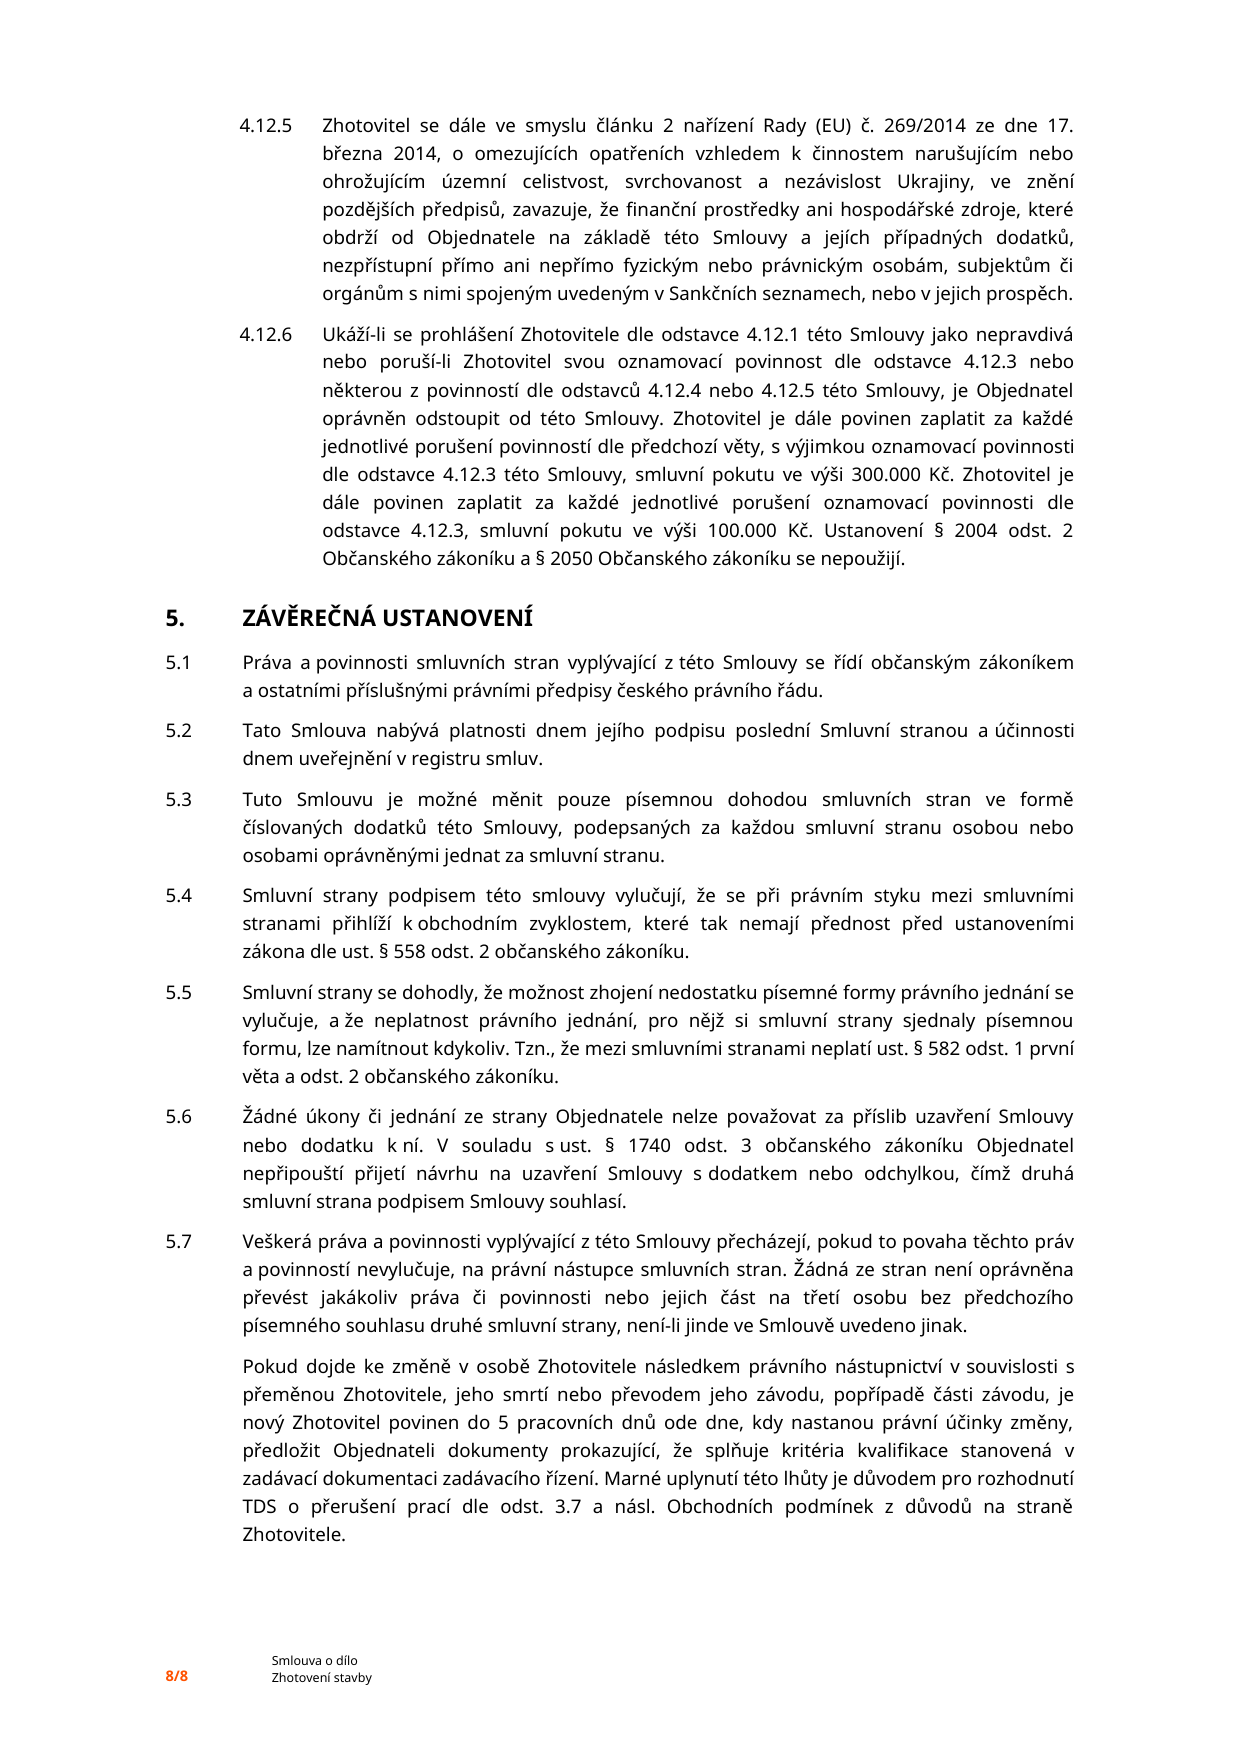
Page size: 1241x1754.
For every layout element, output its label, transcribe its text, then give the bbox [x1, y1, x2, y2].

list ZÁvěrečná ustanovení [165, 602, 1075, 633]
text Zhotovitel se dále ve smyslu článku 2 nařízení Rady (EU) č. 269/2014 ze dne 17. března 2014, o omezujících opatřeních vzhledem k činnostem narušujícím nebo ohrožujícím územní celistvost, svrchovanost a nezávislost Ukrajiny, ve znění pozdějších předpisů, zavazuje, že finanční prostředky ani hospodářské zdroje, které obdrží od Objednatele na základě této Smlouvy a jejích případných dodatků, nezpřístupní přímo ani nepřímo fyzickým nebo právnickým osobám, subjektům či orgánům s nimi spojeným uvedeným v Sankčních seznamech, nebo v jejich prospěch. [239, 112, 1075, 306]
text Smluvní strany podpisem této smlouvy vylučují, že se při právním styku mezi smluvními stranami přihlíží k obchodním zvyklostem, které tak nemají přednost před ustanoveními zákona dle ust. § 558 odst. 2 občanského zákoníku. [165, 883, 1075, 964]
list Pokud dojde ke změně v osobě Zhotovitele následkem právního nástupnictví v souvislosti s přeměnou Zhotovitele, jeho smrtí nebo převodem jeho závodu, popřípadě části závodu, je nový Zhotovitel povinen do 5 pracovních dnů ode dne, kdy nastanou právní účinky změny, předložit Objednateli dokumenty prokazující, že splňuje kritéria kvalifikace stanovená v zadávací dokumentaci zadávacího řízení. Marné uplynutí této lhůty je důvodem pro rozhodnutí TDS o přerušení prací dle odst. 3.7 a násl. Obchodních podmínek z důvodů na straně Zhotovitele. [242, 1353, 1075, 1547]
text Veškerá práva a povinnosti vyplývající z této Smlouvy přecházejí, pokud to povaha těchto práv a povinností nevylučuje, na právní nástupce smluvních stran. Žádná ze stran není oprávněna převést jakákoliv práva či povinnosti nebo jejich část na třetí osobu bez předchozího písemného souhlasu druhé smluvní strany, není-li jinde ve Smlouvě uvedeno jinak. [165, 1228, 1075, 1338]
text Smluvní strany se dohodly, že možnost zhojení nedostatku písemné formy právního jednání se vylučuje, a že neplatnost právního jednání, pro nějž si smluvní strany sjednaly písemnou formu, lze namítnout kdykoliv. Tzn., že mezi smluvními stranami neplatí ust. § 582 odst. 1 první věta a odst. 2 občanského zákoníku. [165, 979, 1075, 1089]
text Ukáží-li se prohlášení Zhotovitele dle odstavce 4.12.1 této Smlouvy jako nepravdivá nebo poruší-li Zhotovitel svou oznamovací povinnost dle odstavce 4.12.3 nebo některou z povinností dle odstavců 4.12.4 nebo 4.12.5 této Smlouvy, je Objednatel oprávněn odstoupit od této Smlouvy. Zhotovitel je dále povinen zaplatit za každé jednotlivé porušení povinností dle předchozí věty, s výjimkou oznamovací povinnosti dle odstavce 4.12.3 této Smlouvy, smluvní pokutu ve výši 300.000 Kč. Zhotovitel je dále povinen zaplatit za každé jednotlivé porušení oznamovací povinnosti dle odstavce 4.12.3, smluvní pokutu ve výši 100.000 Kč. Ustanovení § 2004 odst. 2 Občanského zákoníku a § 2050 Občanského zákoníku se nepoužijí. [239, 321, 1075, 571]
text Žádné úkony či jednání ze strany Objednatele nelze považovat za příslib uzavření Smlouvy nebo dodatku k ní. V souladu s ust. § 1740 odst. 3 občanského zákoníku Objednatel nepřipouští přijetí návrhu na uzavření Smlouvy s dodatkem nebo odchylkou, čímž druhá smluvní strana podpisem Smlouvy souhlasí. [165, 1104, 1075, 1213]
text Tato Smlouva nabývá platnosti dnem jejího podpisu poslední Smluvní stranou a účinnosti dnem uveřejnění v registru smluv. [165, 718, 1075, 771]
text Práva a povinnosti smluvních stran vyplývající z této Smlouvy se řídí občanským zákoníkem a ostatními příslušnými právními předpisy českého právního řádu. [165, 649, 1075, 703]
text Tuto Smlouvu je možné měnit pouze písemnou dohodou smluvních stran ve formě číslovaných dodatků této Smlouvy, podepsaných za každou smluvní stranu osobou nebo osobami oprávněnými jednat za smluvní stranu. [165, 786, 1075, 868]
